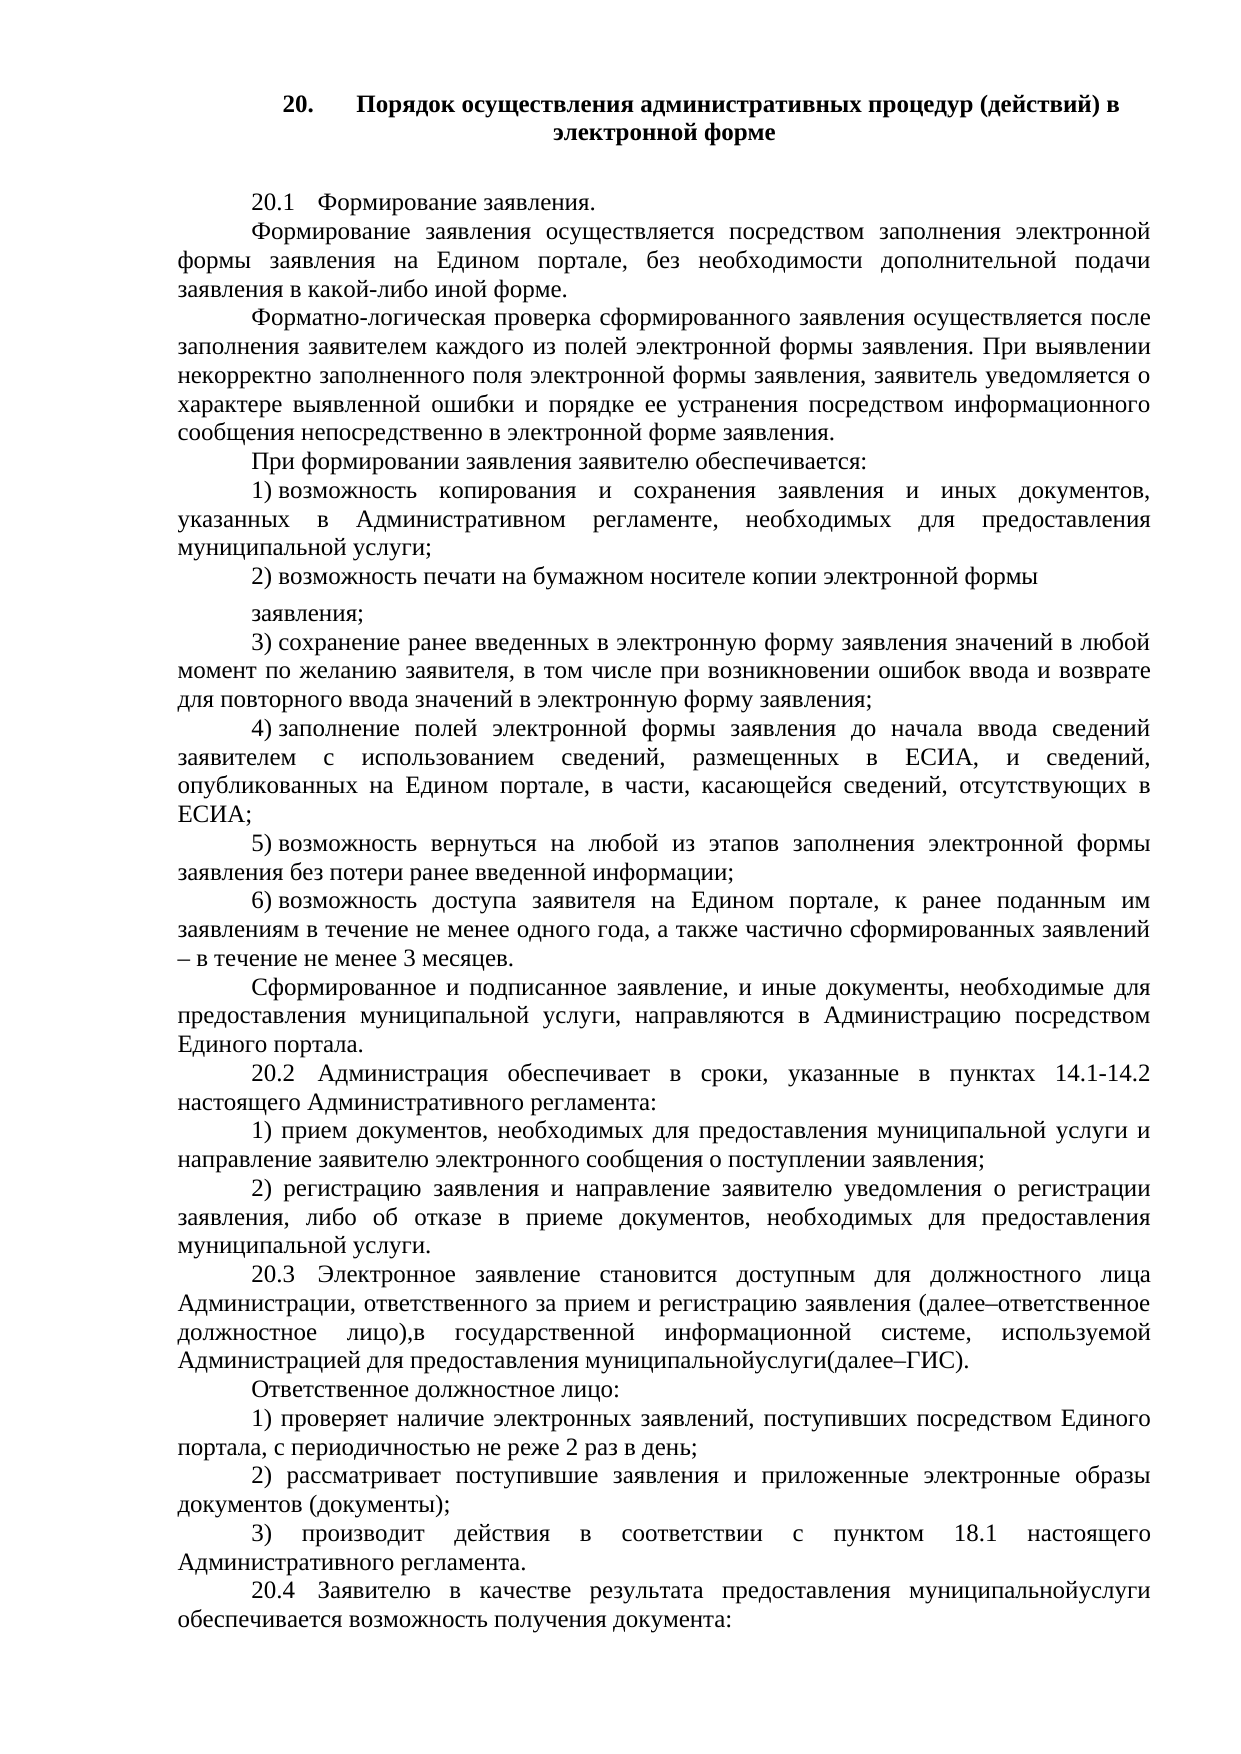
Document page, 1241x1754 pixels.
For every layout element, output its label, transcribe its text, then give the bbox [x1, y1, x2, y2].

text При формировании заявления заявителю обеспечивается: [177, 446, 1151, 475]
list Администрация обеспечивает в сроки, указанные в пунктах 14.1-14.2 настоящего Административного регламента: [177, 1058, 1151, 1115]
text Ответственное должностное лицо: [177, 1374, 1151, 1403]
text 5) возможность вернуться на любой из этапов заполнения электронной формы заявления без потери ранее введенной информации; [177, 828, 1151, 885]
text 1) возможность копирования и сохранения заявления и иных документов, указанных в Административном регламенте, необходимых для предоставления муниципальной услуги; [177, 475, 1151, 561]
text Формирование заявления осуществляется посредством заполнения электронной формы заявления на Едином портале, без необходимости дополнительной подачи заявления в какой-либо иной форме. [177, 216, 1151, 302]
text 2) регистрацию заявления и направление заявителю уведомления о регистрации заявления, либо об отказе в приеме документов, необходимых для предоставления муниципальной услуги. [177, 1173, 1151, 1259]
text 4) заполнение полей электронной формы заявления до начала ввода сведений заявителем с использованием сведений, размещенных в ЕСИА, и сведений, опубликованных на Едином портале, в части, касающейся сведений, отсутствующих в ЕСИА; [177, 713, 1151, 828]
text 1) прием документов, необходимых для предоставления муниципальной услуги и направление заявителю электронного сообщения о поступлении заявления; [177, 1115, 1151, 1173]
text 6) возможность доступа заявителя на Едином портале, к ранее поданным им заявлениям в течение не менее одного года, а также частично сформированных заявлений – в течение не менее 3 месяцев. [177, 885, 1151, 972]
text 2) возможность печати на бумажном носителе копии электронной формы [177, 561, 1151, 590]
text 3) сохранение ранее введенных в электронную форму заявления значений в любой момент по желанию заявителя, в том числе при возникновении ошибок ввода и возврате для повторного ввода значений в электронную форму заявления; [177, 627, 1151, 713]
text Сформированное и подписанное заявление, и иные документы, необходимые для предоставления муниципальной услуги, направляются в Администрацию посредством Единого портала. [177, 972, 1151, 1058]
list Заявителю в качестве результата предоставления муниципальнойуслуги обеспечивается возможность получения документа: [177, 1575, 1151, 1633]
list Электронное заявление становится доступным для должностного лица Администрации, ответственного за прием и регистрацию заявления (далее–ответственное должностное лицо),в государственной информационной системе, используемой Администрацией для предоставления муниципальнойуслуги(далее–ГИС). [177, 1259, 1151, 1374]
list Формирование заявления. [177, 187, 1151, 216]
text 3) производит действия в соответствии с пунктом 18.1 настоящего Административного регламента. [177, 1518, 1151, 1575]
text заявления; [177, 598, 1151, 627]
text 2) рассматривает поступившие заявления и приложенные электронные образы документов (документы); [177, 1460, 1151, 1518]
list Порядок осуществления административных процедур (действий) в электронной форме [177, 89, 1151, 146]
text 1) проверяет наличие электронных заявлений, поступивших посредством Единого портала, с периодичностью не реже 2 раз в день; [177, 1403, 1151, 1460]
text Форматно-логическая проверка сформированного заявления осуществляется после заполнения заявителем каждого из полей электронной формы заявления. При выявлении некорректно заполненного поля электронной формы заявления, заявитель уведомляется о характере выявленной ошибки и порядке ее устранения посредством информационного сообщения непосредственно в электронной форме заявления. [177, 302, 1151, 446]
